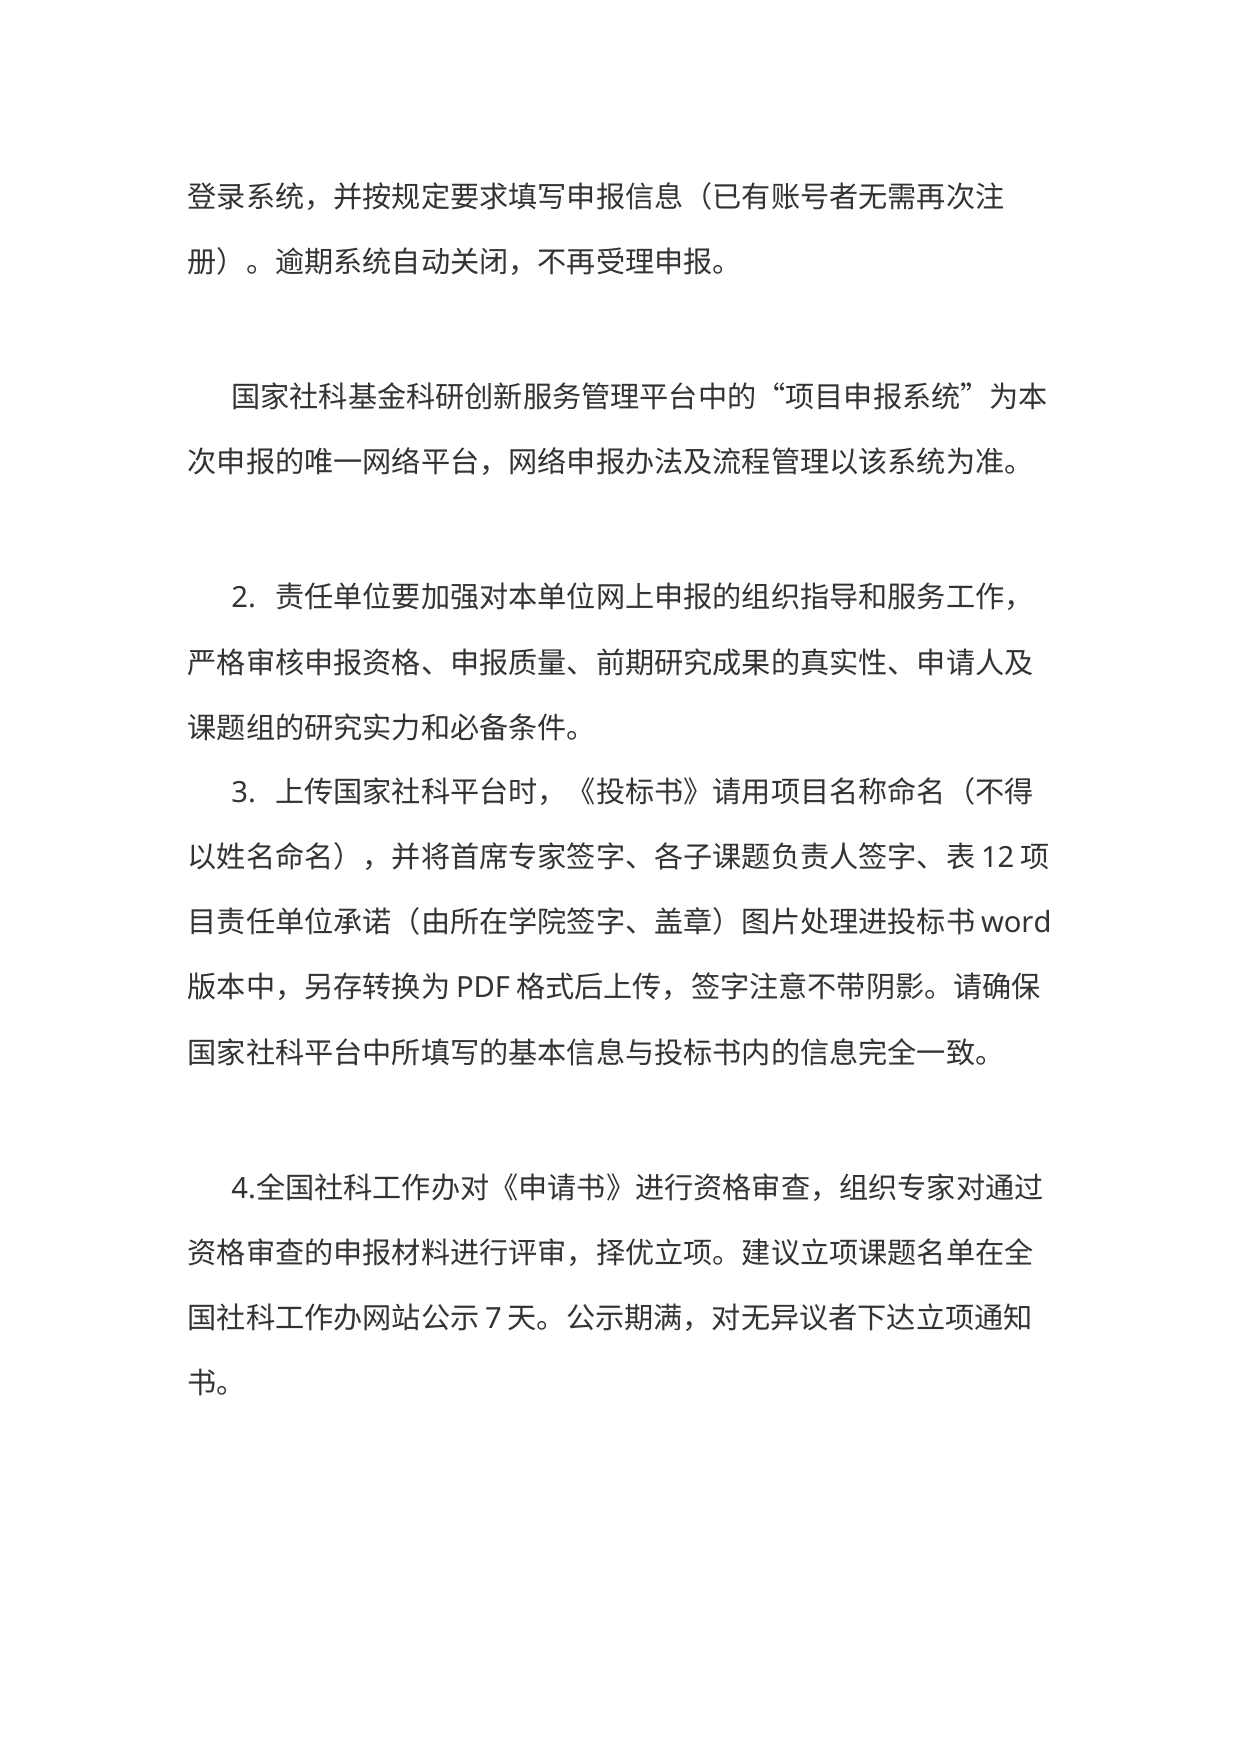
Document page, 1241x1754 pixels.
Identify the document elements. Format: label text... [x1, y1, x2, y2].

list 上传国家社科平台时，《投标书》请用项目名称命名（不得以姓名命名），并将首席专家签字、各子课题负责人签字、表12项目责任单位承诺（由所在学院签字、盖章）图片处理进投标书word版本中，另存转换为PDF格式后上传，签字注意不带阴影。请确保国家社科平台中所填写的基本信息与投标书内的信息完全一致。 [187, 758, 1053, 1083]
text 4.全国社科工作办对《申请书》进行资格审查，组织专家对通过资格审查的申报材料进行评审，择优立项。建议立项课题名单在全国社科工作办网站公示7天。公示期满，对无异议者下达立项通知书。 [187, 1153, 1053, 1413]
list 责任单位要加强对本单位网上申报的组织指导和服务工作，严格审核申报资格、申报质量、前期研究成果的真实性、申请人及课题组的研究实力和必备条件。 [187, 563, 1053, 758]
text 国家社科基金科研创新服务管理平台中的“项目申报系统”为本次申报的唯一网络平台，网络申报办法及流程管理以该系统为准。 [187, 362, 1053, 492]
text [187, 162, 1053, 292]
